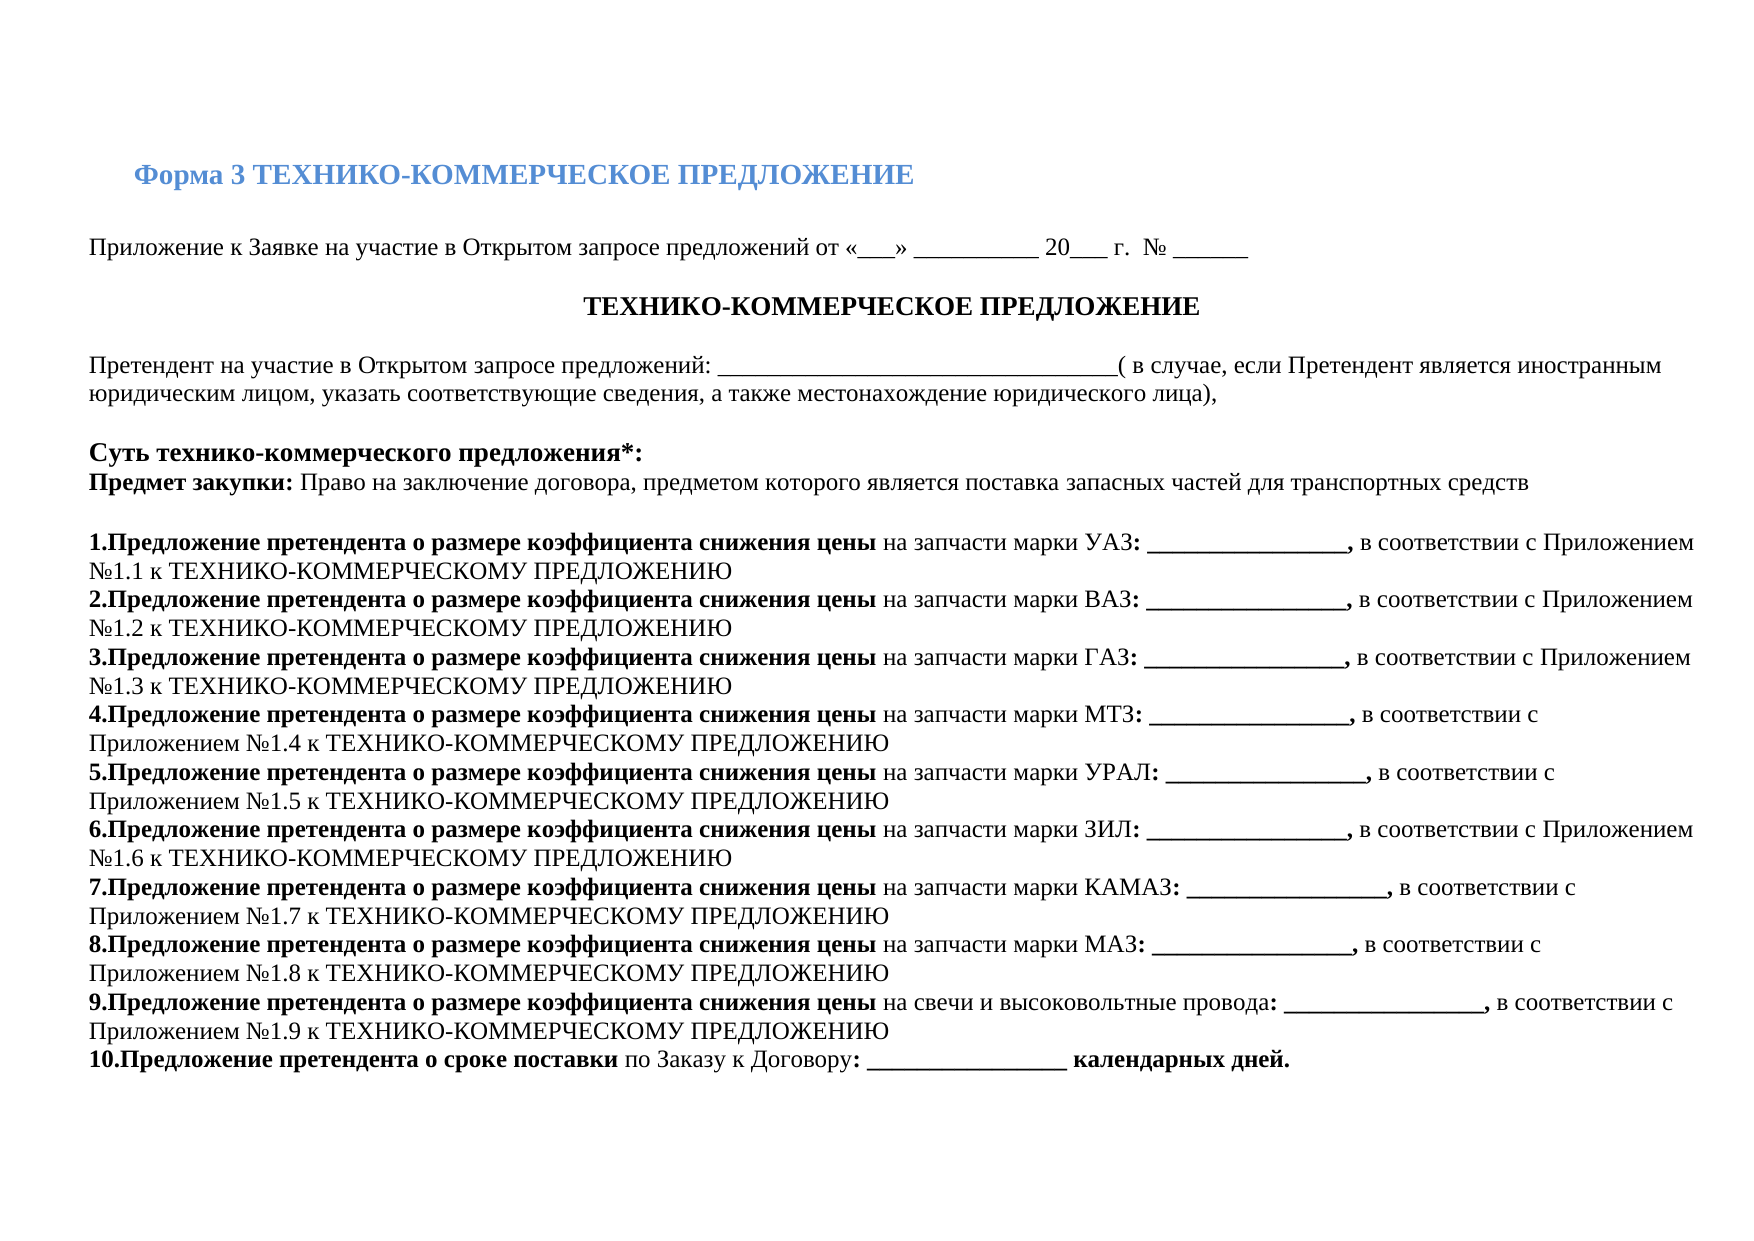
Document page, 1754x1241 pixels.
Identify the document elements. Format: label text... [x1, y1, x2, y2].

text Суть технико-коммерческого предложения*: [89, 436, 1695, 467]
text 4.Предложение претендента о размере коэффициента снижения цены на запчасти марки МТЗ: ________________, в соответствии с Приложением №1.4 к ТЕХНИКО-КОММЕРЧЕСКОМУ ПРЕДЛОЖЕНИЮ [89, 699, 1695, 757]
text 6.Предложение претендента о размере коэффициента снижения цены на запчасти марки ЗИЛ: ________________, в соответствии с Приложением №1.6 к ТЕХНИКО-КОММЕРЧЕСКОМУ ПРЕДЛОЖЕНИЮ [89, 814, 1695, 872]
text 3.Предложение претендента о размере коэффициента снижения цены на запчасти марки ГАЗ: ________________, в соответствии с Приложением №1.3 к ТЕХНИКО-КОММЕРЧЕСКОМУ ПРЕДЛОЖЕНИЮ [89, 642, 1695, 699]
text 1.Предложение претендента о размере коэффициента снижения цены на запчасти марки УАЗ: ________________, в соответствии с Приложением №1.1 к ТЕХНИКО-КОММЕРЧЕСКОМУ ПРЕДЛОЖЕНИЮ [89, 527, 1695, 584]
text Претендент на участие в Открытом запросе предложений: ________________________________( в случае, если Претендент является иностранным юридическим лицом, указать соответствующие сведения, а также местонахождение юридического лица), [89, 350, 1695, 407]
text 8.Предложение претендента о размере коэффициента снижения цены на запчасти марки МАЗ: ________________, в соответствии с Приложением №1.8 к ТЕХНИКО-КОММЕРЧЕСКОМУ ПРЕДЛОЖЕНИЮ [89, 929, 1695, 987]
text 2.Предложение претендента о размере коэффициента снижения цены на запчасти марки ВАЗ: ________________, в соответствии с Приложением №1.2 к ТЕХНИКО-КОММЕРЧЕСКОМУ ПРЕДЛОЖЕНИЮ [89, 584, 1695, 642]
subtitle Форма 3 ТЕХНИКО-КОММЕРЧЕСКОЕ ПРЕДЛОЖЕНИЕ [134, 157, 1695, 191]
text Предмет закупки: Право на заключение договора, предметом которого является поставка запасных частей для транспортных средств [89, 467, 1695, 496]
text 10.Предложение претендента о сроке поставки по Заказу к Договору: ________________ календарных дней. [89, 1044, 1695, 1073]
text 5.Предложение претендента о размере коэффициента снижения цены на запчасти марки УРАЛ: ________________, в соответствии с Приложением №1.5 к ТЕХНИКО-КОММЕРЧЕСКОМУ ПРЕДЛОЖЕНИЮ [89, 757, 1695, 814]
text Приложение к Заявке на участие в Открытом запросе предложений от «___» __________ 20___ г. № ______ [89, 232, 1695, 261]
text 7.Предложение претендента о размере коэффициента снижения цены на запчасти марки КАМАЗ: ________________, в соответствии с Приложением №1.7 к ТЕХНИКО-КОММЕРЧЕСКОМУ ПРЕДЛОЖЕНИЮ [89, 872, 1695, 929]
text ТЕХНИКО-КОММЕРЧЕСКОЕ ПРЕДЛОЖЕНИЕ [89, 290, 1695, 321]
text 9.Предложение претендента о размере коэффициента снижения цены на свечи и высоковольтные провода: ________________, в соответствии с Приложением №1.9 к ТЕХНИКО-КОММЕРЧЕСКОМУ ПРЕДЛОЖЕНИЮ [89, 987, 1695, 1044]
